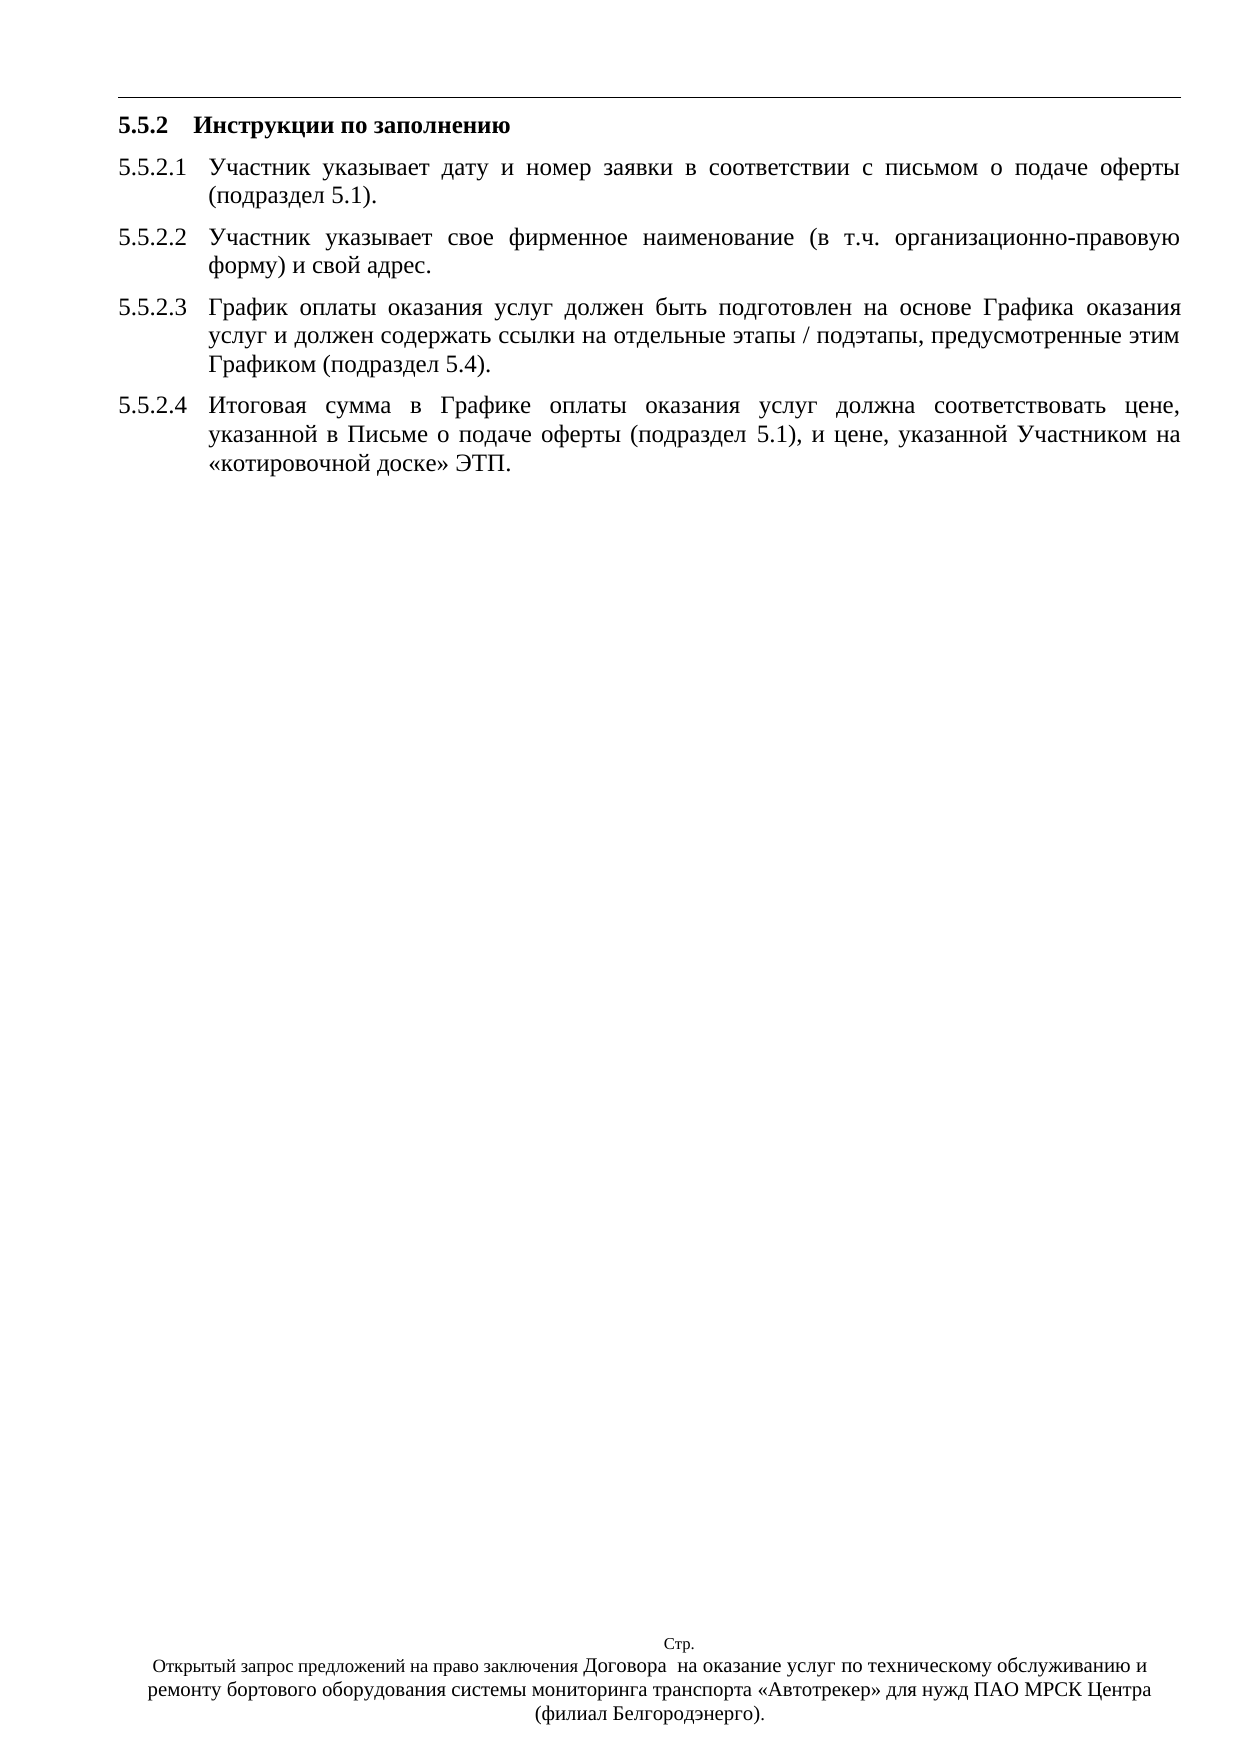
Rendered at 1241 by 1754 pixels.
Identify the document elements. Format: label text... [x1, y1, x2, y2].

list Участник указывает дату и номер заявки в соответствии с письмом о подаче оферты (подраздел 5.1). [118, 152, 1181, 209]
list Участник указывает свое фирменное наименование (в т.ч. организационно-правовую форму) и свой адрес. [118, 222, 1181, 279]
subtitle Инструкции по заполнению [118, 111, 1181, 139]
list Итоговая сумма в Графике оплаты оказания услуг должна соответствовать цене, указанной в Письме о подаче оферты (подраздел 5.1), и цене, указанной Участником на «котировочной доске» ЭТП. [118, 391, 1181, 477]
list График оплаты оказания услуг должен быть подготовлен на основе Графика оказания услуг и должен содержать ссылки на отдельные этапы / подэтапы, предусмотренные этим Графиком (подраздел 5.4). [118, 292, 1181, 378]
